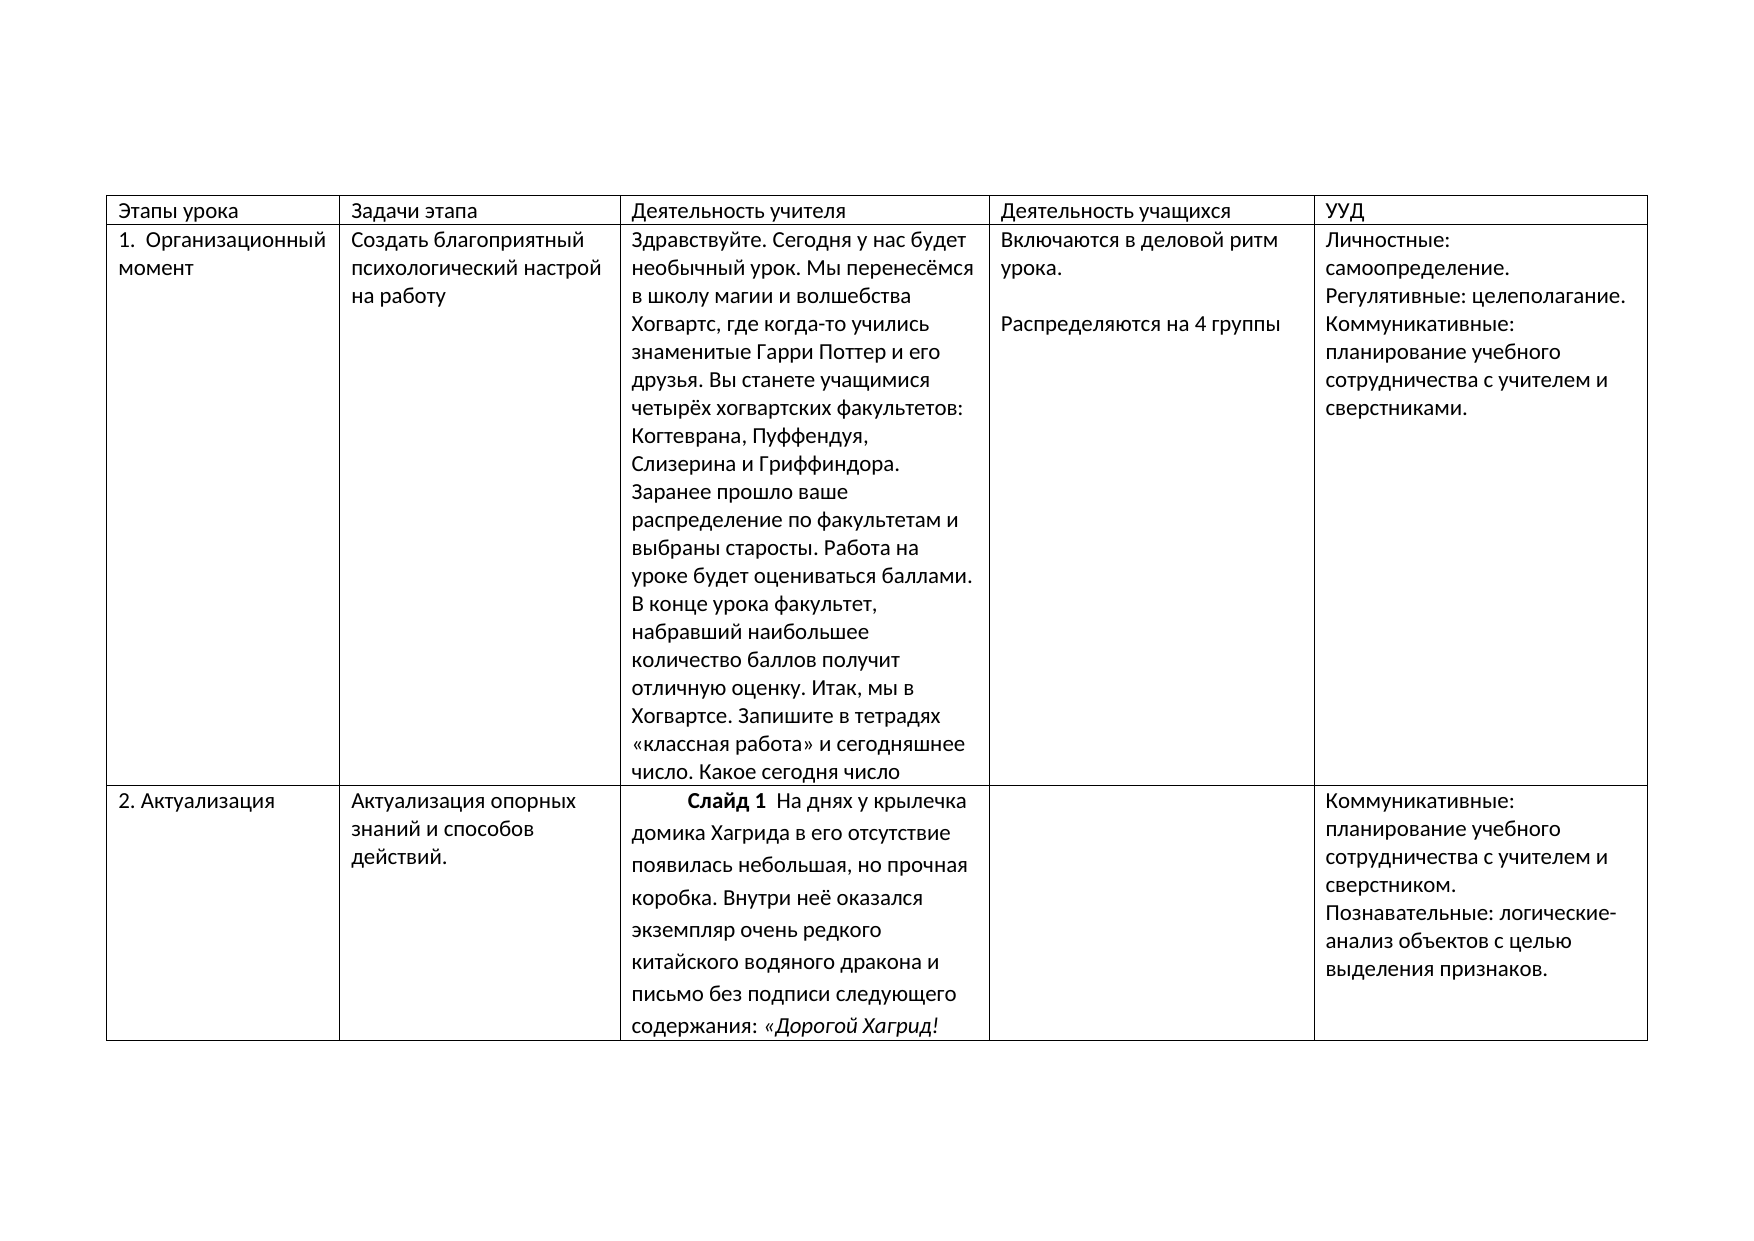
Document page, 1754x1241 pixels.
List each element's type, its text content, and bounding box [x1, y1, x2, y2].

table_header Этапы урока [107, 196, 339, 224]
table_header УУД [1315, 196, 1647, 224]
table_cell 1. Организационный момент [107, 225, 339, 785]
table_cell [621, 786, 989, 1039]
table_header Деятельность учителя [621, 196, 989, 224]
table_cell Включаются в деловой ритм урока. Распределяются на 4 группы [990, 225, 1314, 785]
table_header Задачи этапа [340, 196, 620, 224]
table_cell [340, 786, 620, 1039]
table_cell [1315, 786, 1647, 1039]
table_cell Личностные: самоопределение. Регулятивные: целеполагание. Коммуникативные: планирование учебного сотрудничества с учителем и сверстниками. [1315, 225, 1647, 785]
table_cell Здравствуйте. Сегодня у нас будет необычный урок. Мы перенесёмся в школу магии и волшебства Хогвартс, где когда-то учились знаменитые Гарри Поттер и его друзья. Вы станете учащимися четырёх хогвартских факультетов: Когтеврана, Пуффендуя, Слизерина и Гриффиндора. Заранее прошло ваше распределение по факультетам и выбраны старосты. Работа на уроке будет оцениваться баллами. В конце урока факультет, набравший наибольшее количество баллов получит отличную оценку. Итак, мы в Хогвартсе. Запишите в тетрадях «классная работа» и сегодняшнее число. Какое сегодня число [621, 225, 989, 785]
table_header Деятельность учащихся [990, 196, 1314, 224]
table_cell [990, 786, 1314, 1039]
table_cell 2. Актуализация [107, 786, 339, 1039]
table_cell Создать благоприятный психологический настрой на работу [340, 225, 620, 785]
